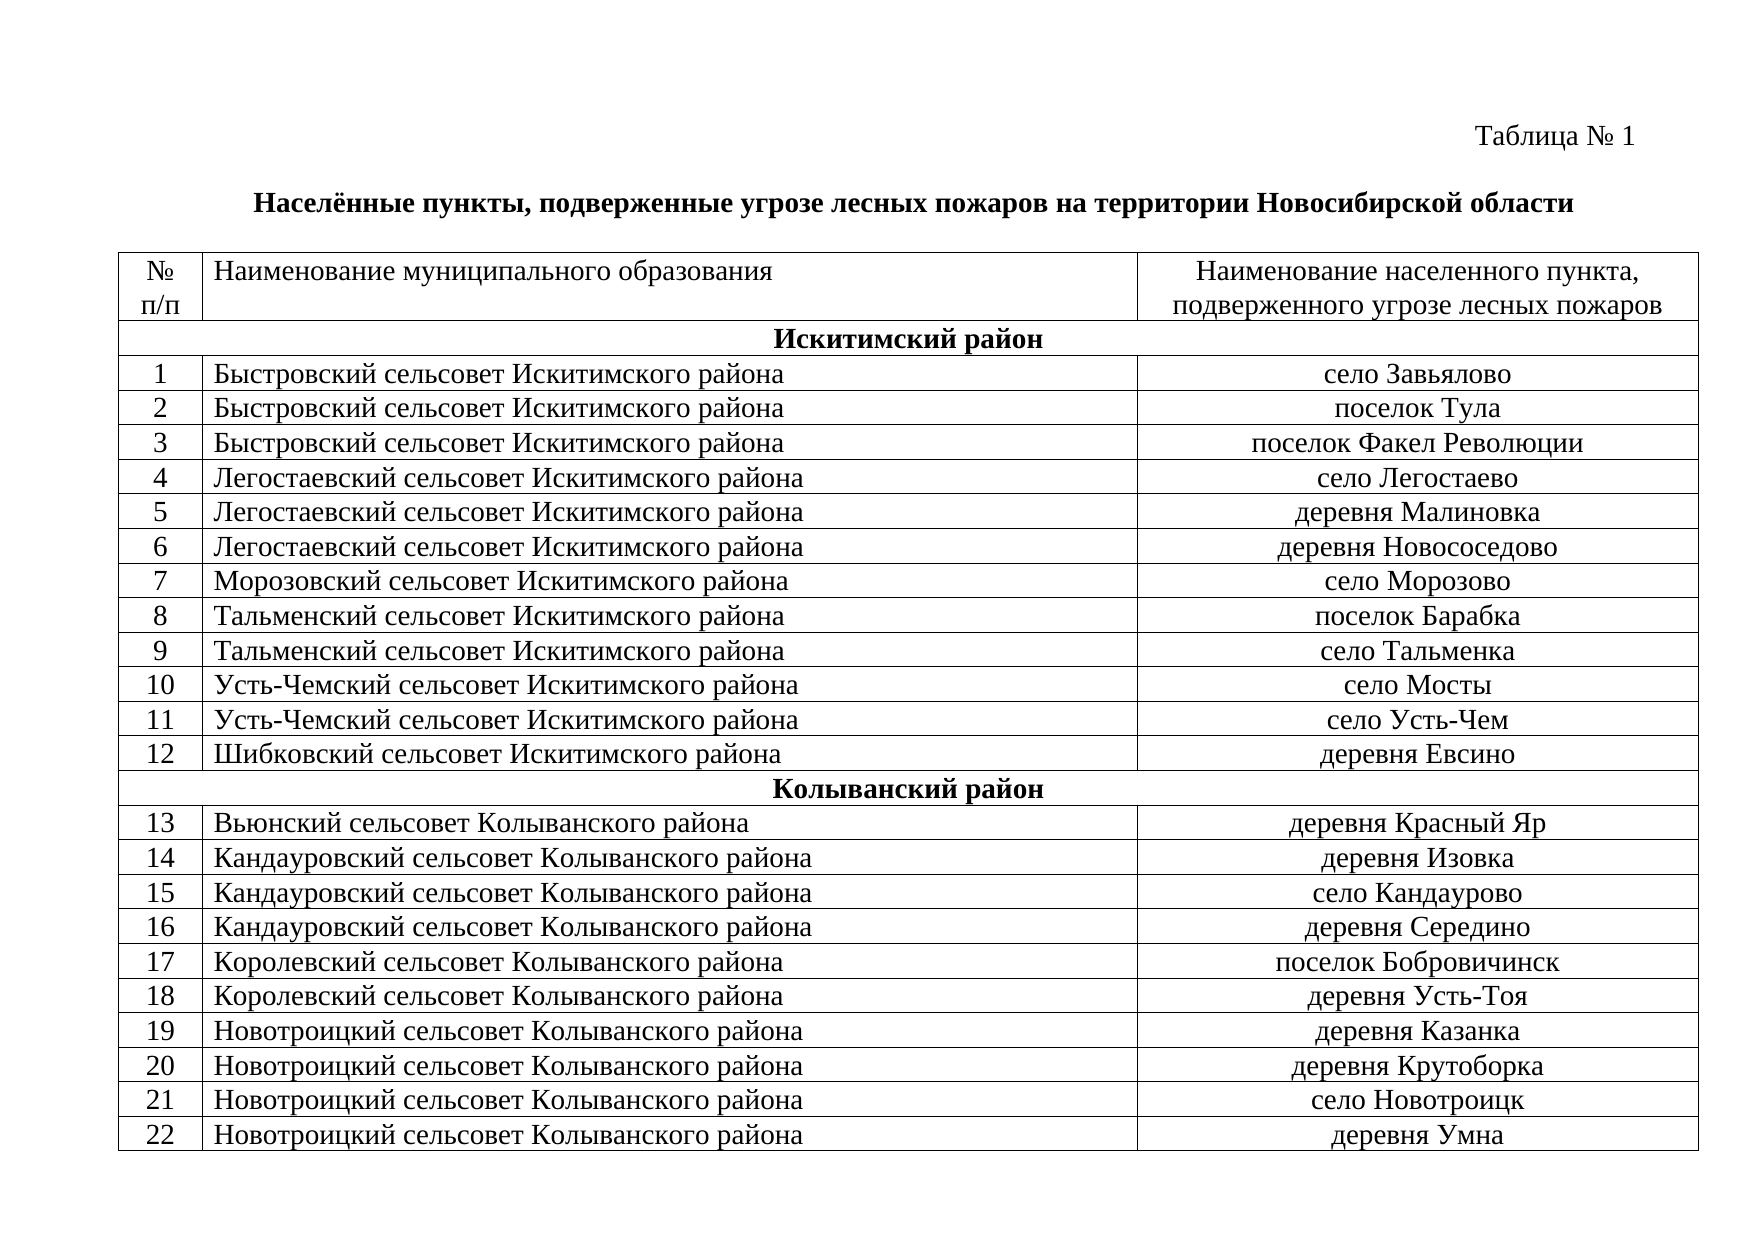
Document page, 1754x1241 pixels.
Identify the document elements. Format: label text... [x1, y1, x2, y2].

table_cell 16 [119, 909, 202, 943]
table_cell 17 [119, 944, 202, 977]
table_cell 18 [119, 979, 202, 1012]
table_cell деревня Крутоборка [1138, 1048, 1698, 1081]
table_cell Королевский сельсовет Колыванского района [203, 944, 1137, 977]
table_cell Морозовский сельсовет Искитимского района [203, 564, 1137, 597]
table_cell Усть-Чемский сельсовет Искитимского района [203, 702, 1137, 735]
table_cell 4 [119, 460, 202, 493]
table_cell 3 [119, 425, 202, 459]
table_cell село Завьялово [1138, 356, 1698, 389]
table_cell 2 [119, 391, 202, 424]
table_cell 21 [119, 1082, 202, 1116]
table_cell поселок Бобровичинск [1138, 944, 1698, 977]
table_cell село Мосты [1138, 667, 1698, 701]
table_header Наименование населенного пункта, подверженного угрозе лесных пожаров [1138, 253, 1698, 320]
table_cell поселок Тула [1138, 391, 1698, 424]
table_cell Искитимский район [119, 321, 1698, 355]
table_cell 19 [119, 1013, 202, 1047]
table_cell 7 [119, 564, 202, 597]
table_cell Кандауровский сельсовет Колыванского района [203, 875, 1137, 908]
table_cell 9 [119, 633, 202, 666]
table_cell деревня Малиновка [1138, 494, 1698, 528]
table_cell поселок Факел Революции [1138, 425, 1698, 459]
table_header № п/п [119, 253, 202, 320]
table_cell Вьюнский сельсовет Колыванского района [203, 806, 1137, 839]
text Таблица № 1 [118, 118, 1636, 152]
table_cell село Усть-Чем [1138, 702, 1698, 735]
table_cell деревня Изовка [1138, 840, 1698, 874]
table_cell деревня Усть-Тоя [1138, 979, 1698, 1012]
table_cell Тальменский сельсовет Искитимского района [203, 633, 1137, 666]
table_cell село Кандаурово [1138, 875, 1698, 908]
table_cell Кандауровский сельсовет Колыванского района [203, 909, 1137, 943]
table_header Наименование муниципального образования [203, 253, 1137, 320]
table_cell 14 [119, 840, 202, 874]
table_cell 6 [119, 529, 202, 562]
table_cell Быстровский сельсовет Искитимского района [203, 425, 1137, 459]
table_cell Легостаевский сельсовет Искитимского района [203, 529, 1137, 562]
table_cell Новотроицкий сельсовет Колыванского района [203, 1013, 1137, 1047]
table_cell Усть-Чемский сельсовет Искитимского района [203, 667, 1137, 701]
table_cell Быстровский сельсовет Искитимского района [203, 356, 1137, 389]
table_cell Королевский сельсовет Колыванского района [203, 979, 1137, 1012]
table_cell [203, 1117, 1137, 1150]
table_cell Легостаевский сельсовет Искитимского района [203, 494, 1137, 528]
table_cell поселок Барабка [1138, 598, 1698, 632]
table_cell 8 [119, 598, 202, 632]
table_cell 10 [119, 667, 202, 701]
table_cell Колыванский район [119, 771, 1698, 804]
table_cell Быстровский сельсовет Искитимского района [203, 391, 1137, 424]
table_cell Тальменский сельсовет Искитимского района [203, 598, 1137, 632]
table_cell деревня Новососедово [1138, 529, 1698, 562]
table_cell деревня Умна [1138, 1117, 1698, 1150]
table_cell 5 [119, 494, 202, 528]
text Населённые пункты, подверженные угрозе лесных пожаров на территории Новосибирской области [118, 185, 1636, 219]
table_cell село Тальменка [1138, 633, 1698, 666]
table_cell 13 [119, 806, 202, 839]
table_cell 1 [119, 356, 202, 389]
table_cell 20 [119, 1048, 202, 1081]
table_cell деревня Казанка [1138, 1013, 1698, 1047]
table_cell Шибковский сельсовет Искитимского района [203, 736, 1137, 770]
table_cell деревня Евсино [1138, 736, 1698, 770]
table_cell 22 [119, 1117, 202, 1150]
table_cell 12 [119, 736, 202, 770]
table_cell деревня Красный Яр [1138, 806, 1698, 839]
table_cell село Новотроицк [1138, 1082, 1698, 1116]
table_cell 15 [119, 875, 202, 908]
table_cell Кандауровский сельсовет Колыванского района [203, 840, 1137, 874]
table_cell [203, 1048, 1137, 1081]
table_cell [203, 1082, 1137, 1116]
table_cell село Легостаево [1138, 460, 1698, 493]
table_cell Легостаевский сельсовет Искитимского района [203, 460, 1137, 493]
table_cell деревня Середино [1138, 909, 1698, 943]
table_cell село Морозово [1138, 564, 1698, 597]
table_cell 11 [119, 702, 202, 735]
